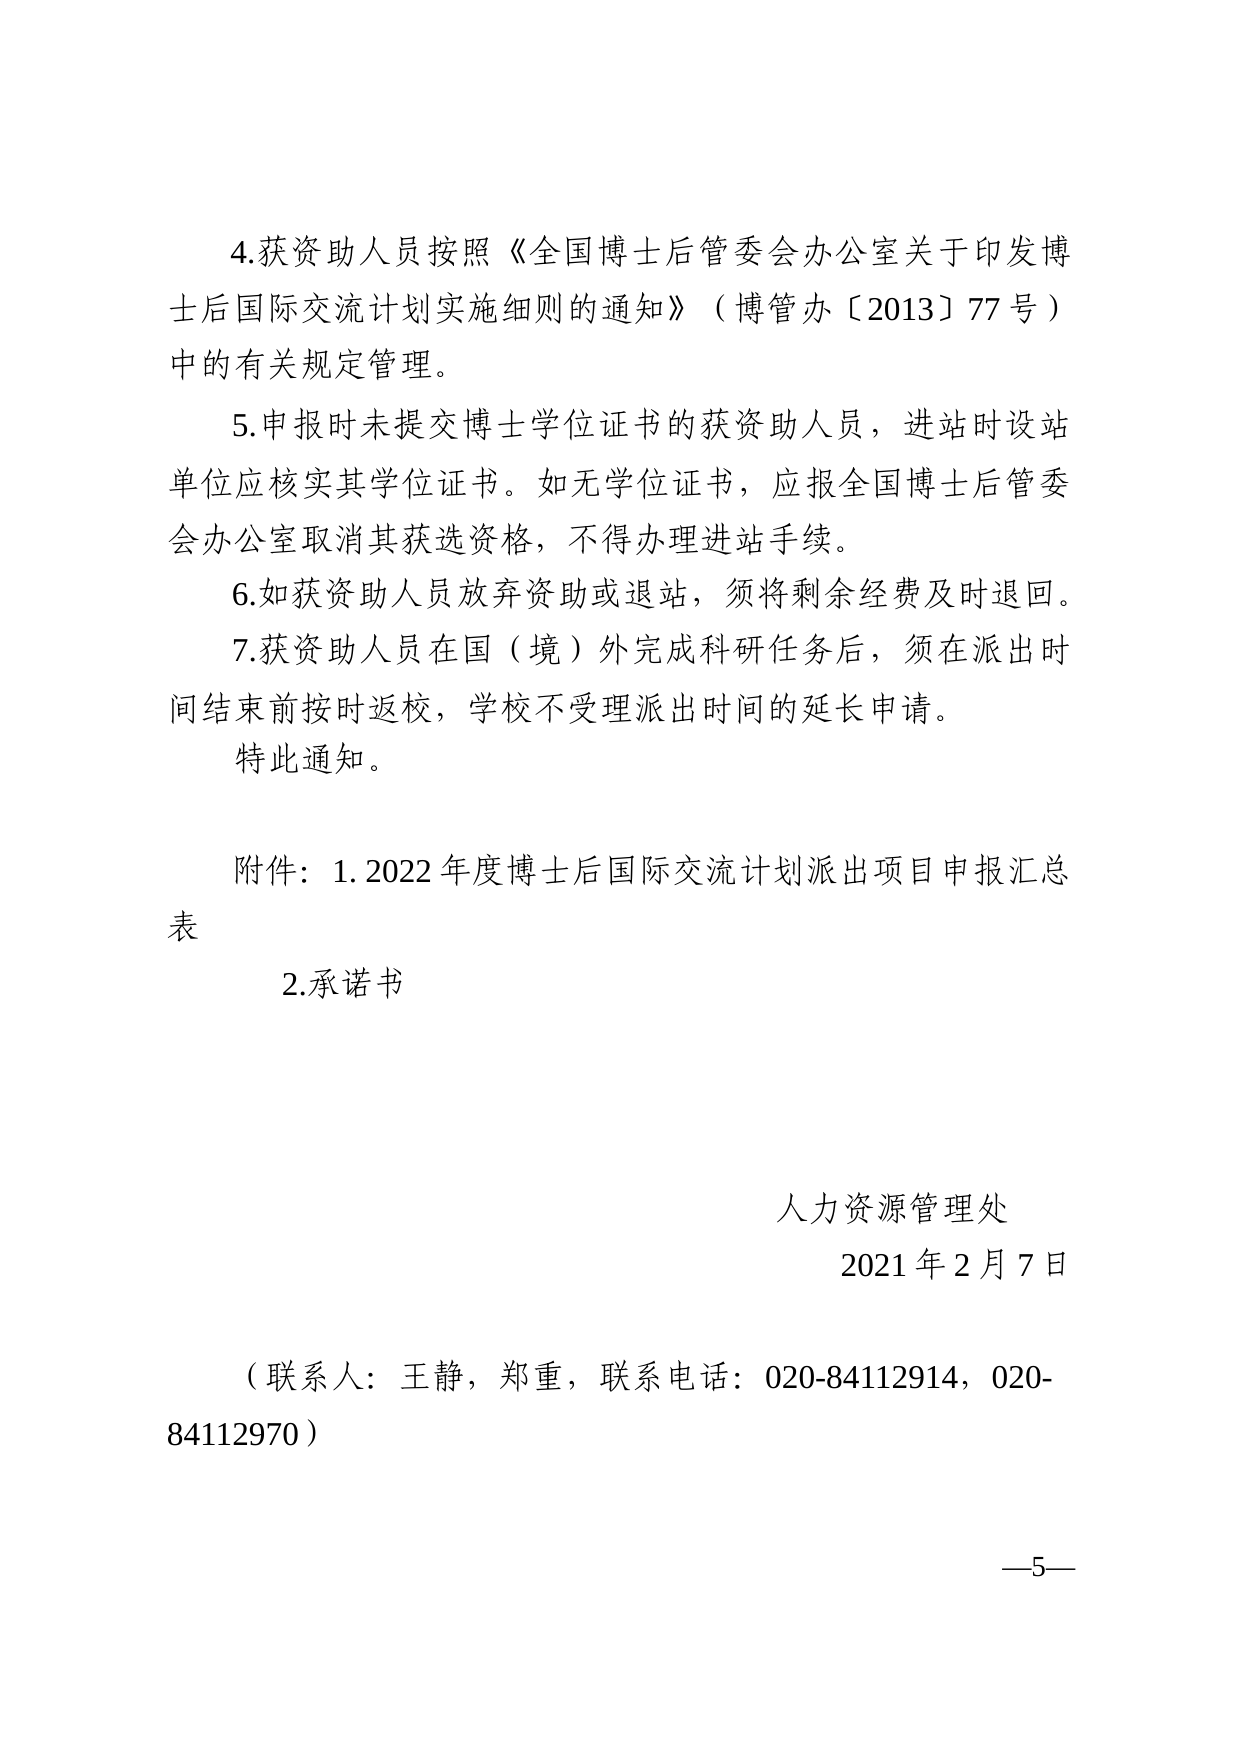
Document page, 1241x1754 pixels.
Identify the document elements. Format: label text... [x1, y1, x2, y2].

text 5.申报时未提交博士学位证书的获资助人员，进站时设站单位应核实其学位证书。如无学位证书，应报全国博士后管委会办公室取消其获选资格，不得办理进站手续。 [167, 387, 1074, 556]
text 人力资源管理处 [167, 1175, 1009, 1231]
text 7.获资助人员在国（境）外完成科研任务后，须在派出时间结束前按时返校，学校不受理派出时间的延长申请。 [167, 612, 1074, 725]
text 6.如获资助人员放弃资助或退站，须将剩余经费及时退回。 [167, 556, 1074, 612]
text （联系人：王静，郑重，联系电话：020-84112914，020-84112970） [167, 1344, 1074, 1456]
text 2.承诺书 [167, 950, 1074, 1006]
text 4.获资助人员按照《全国博士后管委会办公室关于印发博士后国际交流计划实施细则的通知》（博管办〔2013〕77号）中的有关规定管理。 [167, 219, 1074, 387]
text 特此通知。 [167, 725, 1074, 781]
text 附件：1. 2022年度博士后国际交流计划派出项目申报汇总表 [167, 837, 1074, 950]
text 2021年2月7日 [167, 1231, 1074, 1287]
